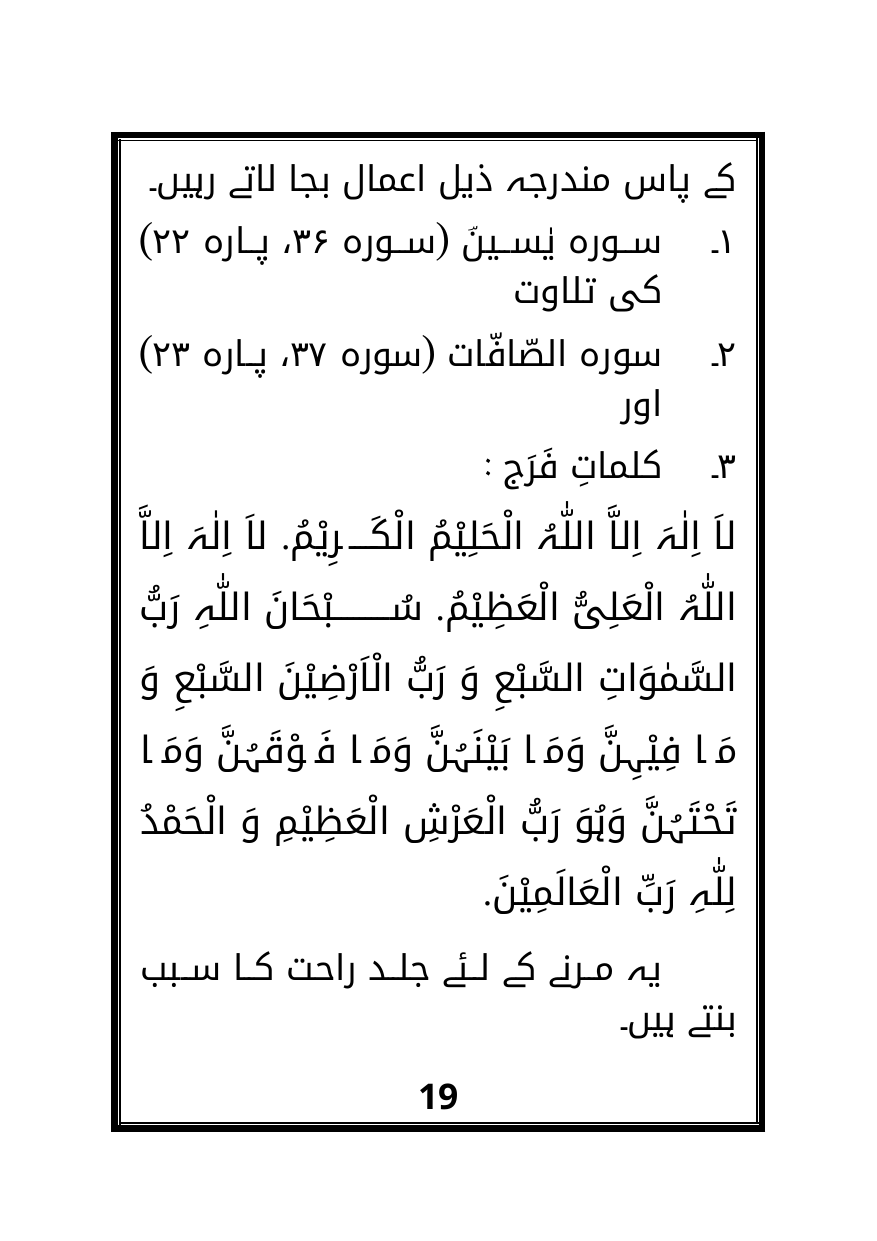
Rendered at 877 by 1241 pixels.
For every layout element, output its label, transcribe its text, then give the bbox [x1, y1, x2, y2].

text ۲۔ سورہ الصّافّات (سورہ ۳۷، پارہ ۲۳) اور [139, 326, 737, 426]
text یہ مرنے کے لئے جلد راحت کا سبب بنتے ہیں۔ [139, 941, 737, 1041]
text ۳۔ کلماتِ فَرَج : [139, 439, 737, 489]
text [139, 151, 737, 201]
text ۱۔ سورہ یٰسینؔ (سورہ ۳۶، پارہ ۲۲) کی تلاوت [139, 214, 737, 314]
text لاَ اِلٰہَ اِلاَّ اللّٰہُ الْحَلِیْمُ الْکَرِیْمُ. لاَ اِلٰہَ اِلاَّ اللّٰہُ الْعَلِیُّ الْعَظِیْمُ. سُبْحَانَ اللّٰہِ رَبُّ السَّمٰوَاتِ السَّبْعِ وَ رَبُّ الْاَرْضِیْنَ السَّبْعِ وَ مَا فِیْہِنَّ وَمَا بَیْنَہُنَّ وَمَا فَوْقَہُنَّ وَمَا تَحْتَہُنَّ وَہُوَ رَبُّ الْعَرْشِ الْعَظِیْمِ وَ الْحَمْدُ لِلّٰہِ رَبِّ الْعَالَمِیْنَ. [139, 501, 737, 928]
